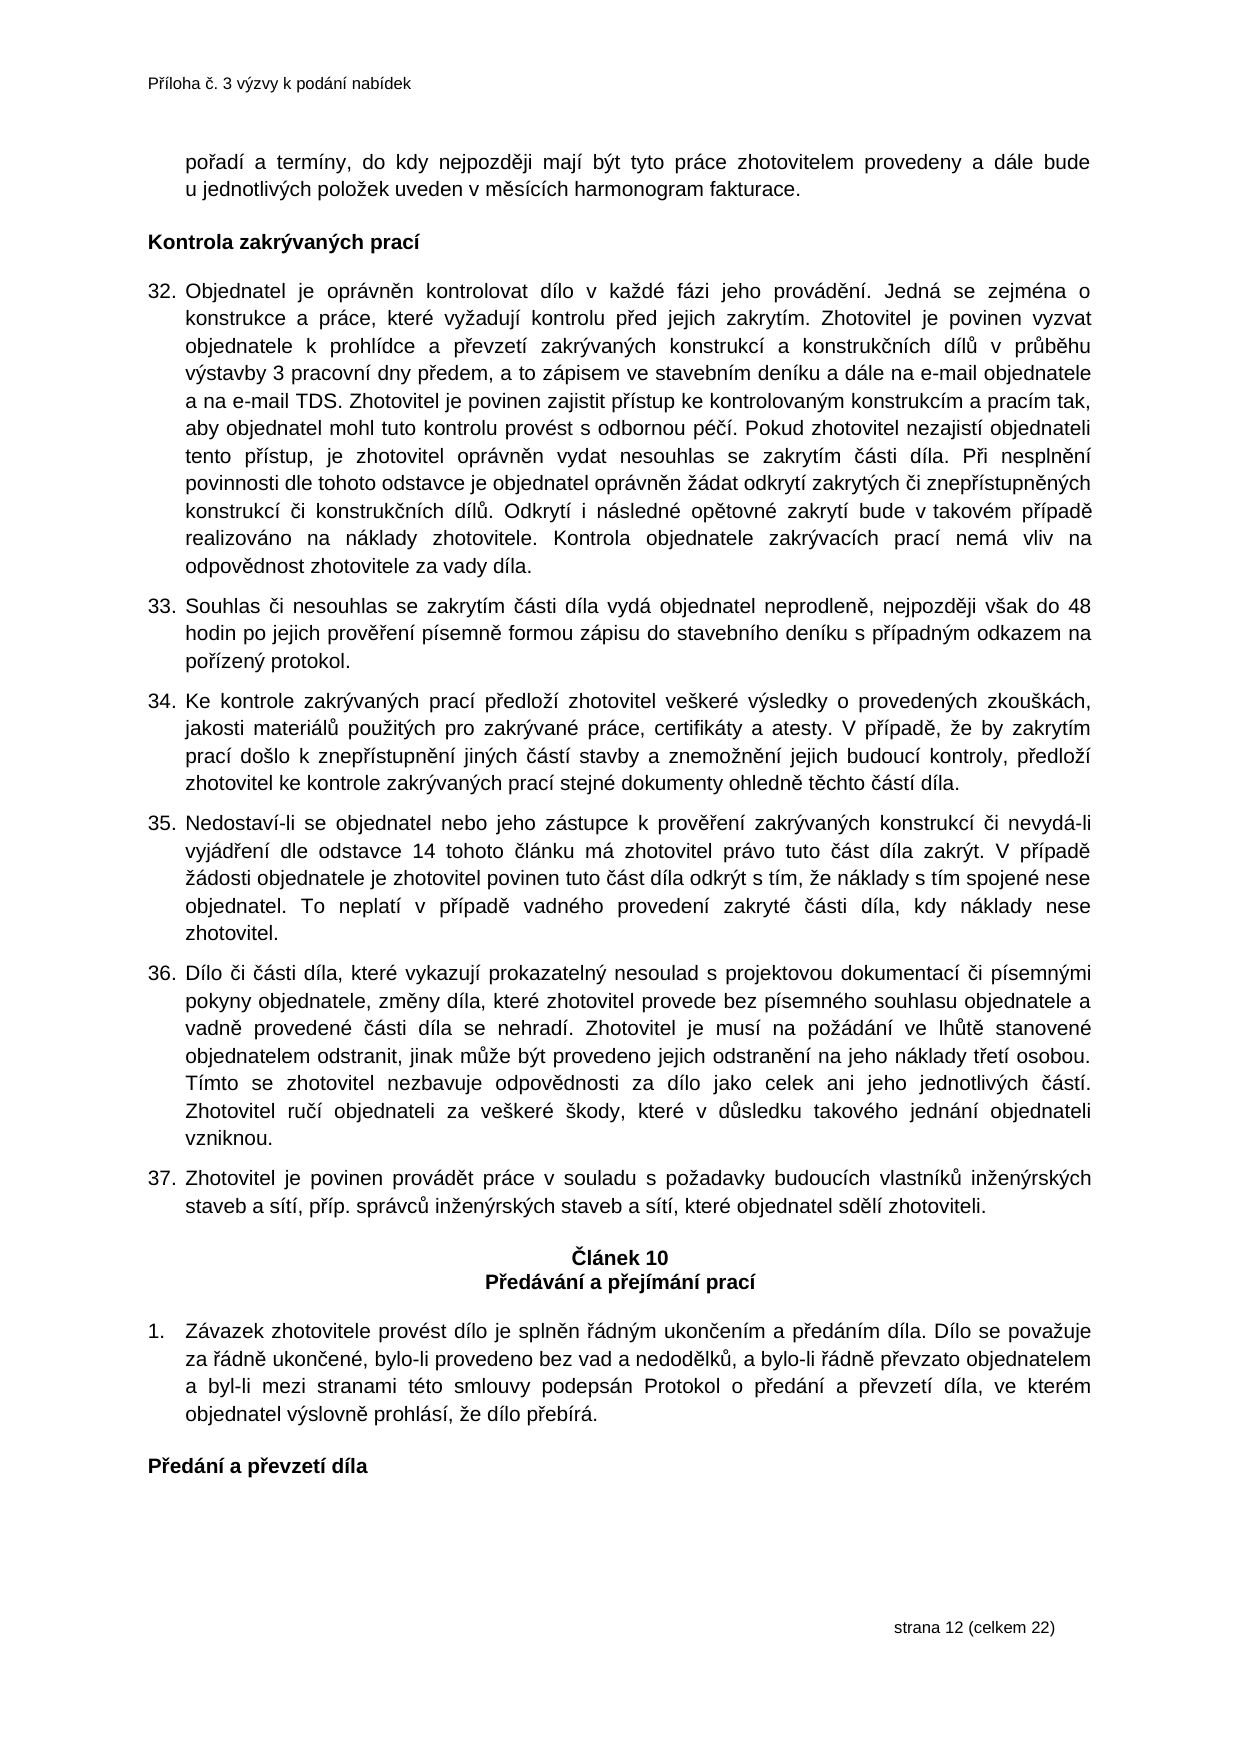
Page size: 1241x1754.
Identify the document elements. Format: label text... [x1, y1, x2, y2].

list Závazek zhotovitele provést dílo je splněn řádným ukončením a předáním díla. Dílo se považuje za řádně ukončené, bylo-li provedeno bez vad a nedodělků, a bylo-li řádně převzato objednatelem a byl-li mezi stranami této smlouvy podepsán Protokol o předání a převzetí díla, ve kterém objednatel výslovně prohlásí, že dílo přebírá. [148, 1319, 1092, 1426]
text Článek 10 [148, 1246, 1092, 1270]
text Kontrola zakrývaných prací [148, 230, 1092, 254]
list Objednatel je oprávněn kontrolovat dílo v každé fázi jeho provádění. Jedná se zejména o konstrukce a práce, které vyžadují kontrolu před jejich zakrytím. Zhotovitel je povinen vyzvat objednatele k prohlídce a převzetí zakrývaných konstrukcí a konstrukčních dílů v průběhu výstavby 3 pracovní dny předem, a to zápisem ve stavebním deníku a dále na e-mail objednatele a na e-mail TDS. Zhotovitel je povinen zajistit přístup ke kontrolovaným konstrukcím a pracím tak, aby objednatel mohl tuto kontrolu provést s odbornou péčí. Pokud zhotovitel nezajistí objednateli tento přístup, je zhotovitel oprávněn vydat nesouhlas se zakrytím části díla. Při nesplnění povinnosti dle tohoto odstavce je objednatel oprávněn žádat odkrytí zakrytých či znepřístupněných konstrukcí či konstrukčních dílů. Odkrytí i následné opětovné zakrytí bude v takovém případě realizováno na náklady zhotovitele. Kontrola objednatele zakrývacích prací nemá vliv na odpovědnost zhotovitele za vady díla. [148, 279, 1092, 578]
list Souhlas či nesouhlas se zakrytím části díla vydá objednatel neprodleně, nejpozději však do 48 hodin po jejich prověření písemně formou zápisu do stavebního deníku s případným odkazem na pořízený protokol. [148, 594, 1092, 673]
list Ke kontrole zakrývaných prací předloží zhotovitel veškeré výsledky o provedených zkouškách, jakosti materiálů použitých pro zakrývané práce, certifikáty a atesty. V případě, že by zakrytím prací došlo k znepřístupnění jiných částí stavby a znemožnění jejich budoucí kontroly, předloží zhotovitel ke kontrole zakrývaných prací stejné dokumenty ohledně těchto částí díla. [148, 689, 1092, 795]
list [148, 150, 1092, 201]
subtitle Předávání a přejímání prací [148, 1270, 1092, 1294]
list Dílo či části díla, které vykazují prokazatelný nesoulad s projektovou dokumentací či písemnými pokyny objednatele, změny díla, které zhotovitel provede bez písemného souhlasu objednatele a vadně provedené části díla se nehradí. Zhotovitel je musí na požádání ve lhůtě stanovené objednatelem odstranit, jinak může být provedeno jejich odstranění na jeho náklady třetí osobou. Tímto se zhotovitel nezbavuje odpovědnosti za dílo jako celek ani jeho jednotlivých částí. Zhotovitel ručí objednateli za veškeré škody, které v důsledku takového jednání objednateli vzniknou. [148, 961, 1092, 1150]
list Nedostaví-li se objednatel nebo jeho zástupce k prověření zakrývaných konstrukcí či nevydá-li vyjádření dle odstavce 14 tohoto článku má zhotovitel právo tuto část díla zakrýt. V případě žádosti objednatele je zhotovitel povinen tuto část díla odkrýt s tím, že náklady s tím spojené nese objednatel. To neplatí v případě vadného provedení zakryté části díla, kdy náklady nese zhotovitel. [148, 811, 1092, 945]
list Zhotovitel je povinen provádět práce v souladu s požadavky budoucích vlastníků inženýrských staveb a sítí, příp. správců inženýrských staveb a sítí, které objednatel sdělí zhotoviteli. [148, 1166, 1092, 1218]
list Předání a převzetí díla [148, 1454, 1092, 1478]
